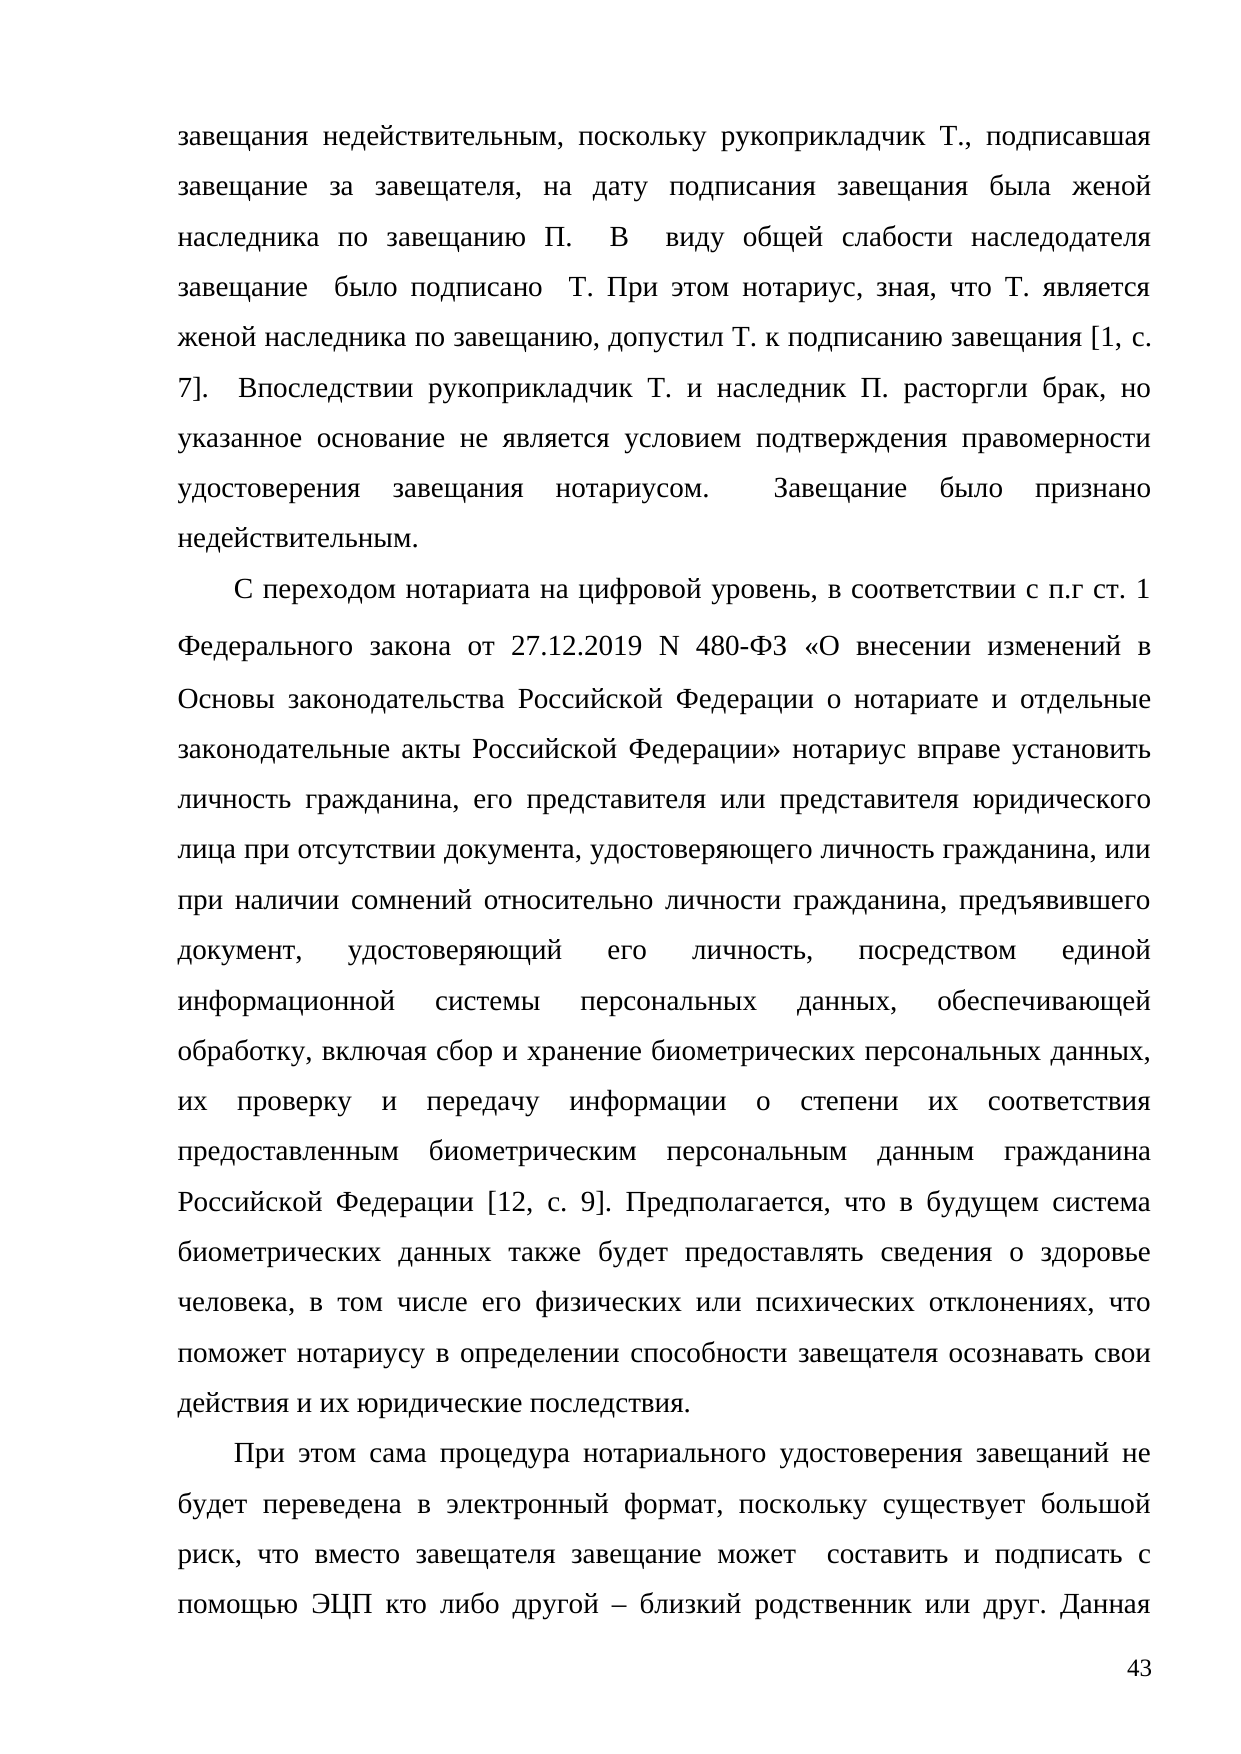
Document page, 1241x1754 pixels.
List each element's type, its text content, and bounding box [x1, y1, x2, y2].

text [177, 118, 1152, 554]
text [177, 1435, 1152, 1620]
text С переходом нотариата на цифровой уровень, в соответствии с п.г ст. 1 Федерального закона от 27.12.2019 N 480-ФЗ «О внесении изменений в Основы законодательства Российской Федерации о нотариате и отдельные законодательные акты Российской Федерации» нотариус вправе установить личность гражданина, его представителя или представителя юридического лица при отсутствии документа, удостоверяющего личность гражданина, или при наличии сомнений относительно личности гражданина, предъявившего документ, удостоверяющий его личность, посредством единой информационной системы персональных данных, обеспечивающей обработку, включая сбор и хранение биометрических персональных данных, их проверку и передачу информации о степени их соответствия предоставленным биометрическим персональным данным гражданина Российской Федерации [12, c. 9]. Предполагается, что в будущем система биометрических данных также будет предоставлять сведения о здоровье человека, в том числе его физических или психических отклонениях, что поможет нотариусу в определении способности завещателя осознавать свои действия и их юридические последствия. [177, 571, 1152, 1419]
